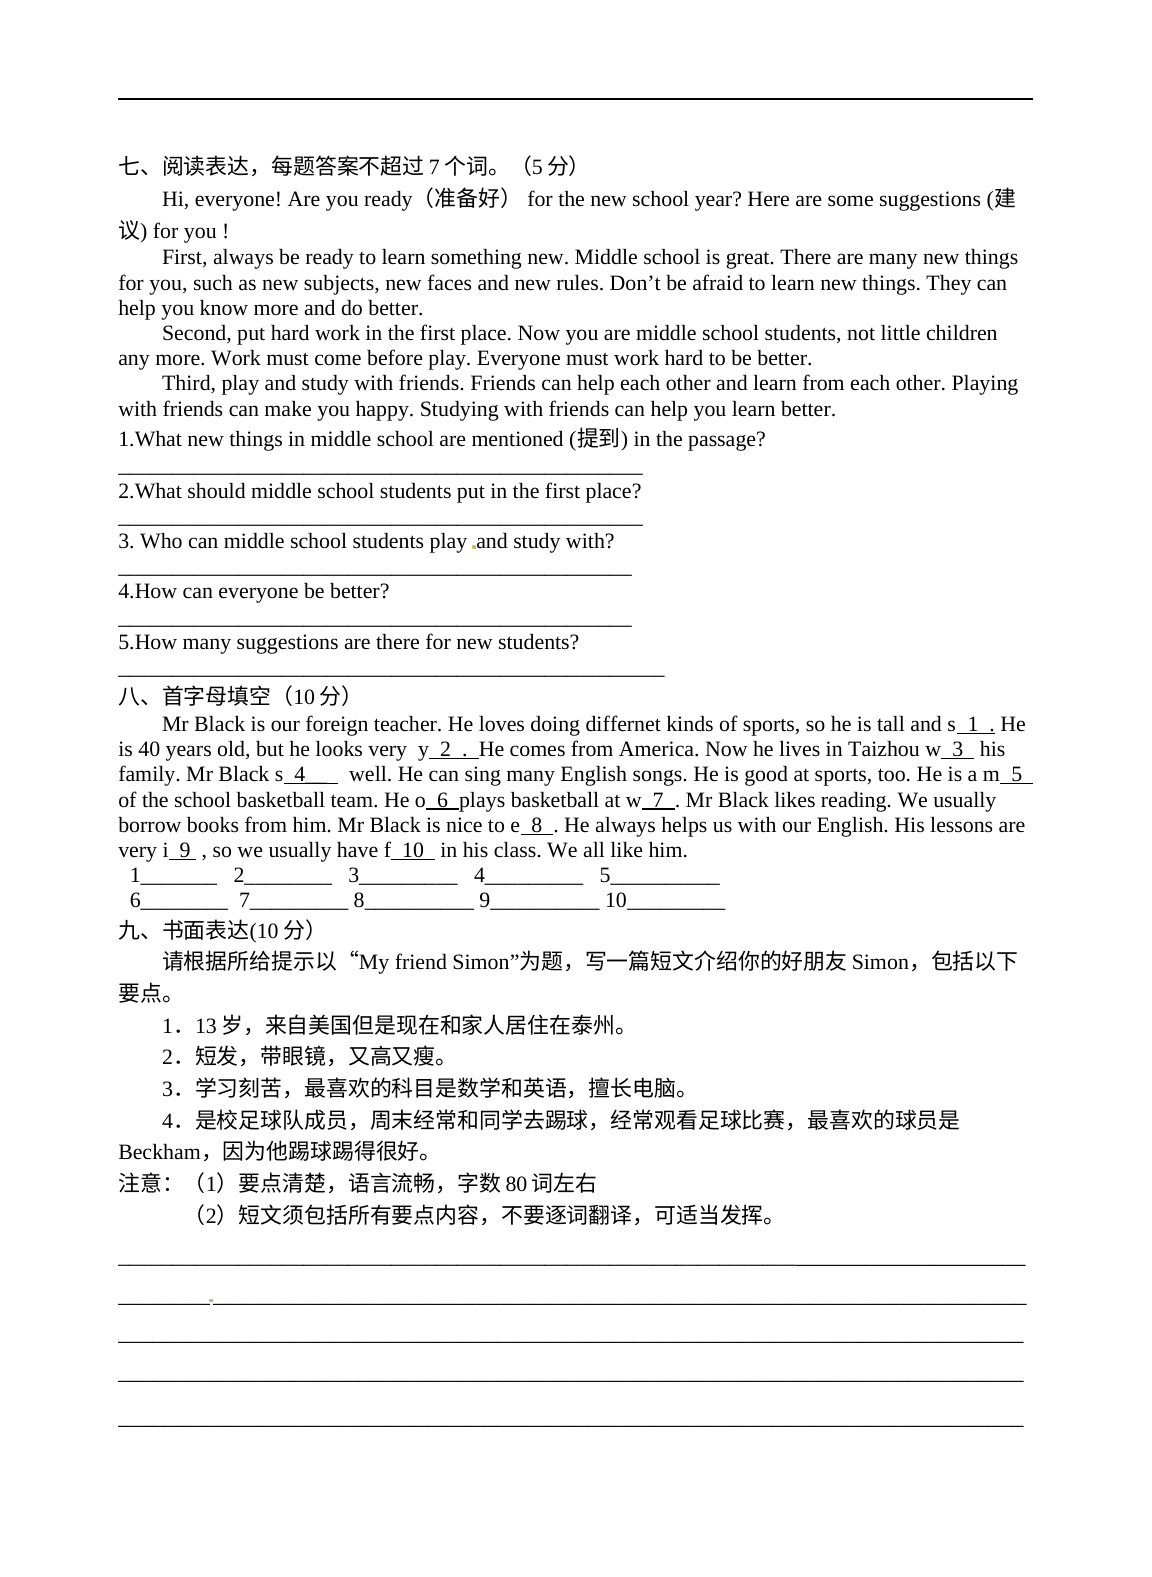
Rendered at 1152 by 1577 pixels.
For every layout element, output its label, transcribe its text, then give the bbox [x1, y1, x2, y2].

text 请根据所给提示以“My friend Simon”为题，写一篇短文介绍你的好朋友Simon，包括以下要点。 [118, 944, 1033, 1008]
text Second, put hard work in the first place. Now you are middle school students, not little children any more. Work must come before play. Everyone must work hard to be better. [118, 320, 1033, 370]
text 1.What new things in middle school are mentioned (提到) in the passage? [118, 421, 1033, 452]
text Third, play and study with friends. Friends can help each other and learn from each other. Playing with friends can make you happy. Studying with friends can help you learn better. [118, 370, 1033, 421]
text _______________________________________________________________________________[来源:学科网ZXXK] [118, 1358, 1033, 1391]
text ________________________________________________ [118, 503, 1033, 528]
text 5.How many suggestions are there for new students? [118, 629, 1033, 654]
text 4．是校足球队成员，周末经常和同学去踢球，经常观看足球比赛，最喜欢的球员是Beckham，因为他踢球踢得很好。 [118, 1103, 1033, 1166]
text 3．学习刻苦，最喜欢的科目是数学和英语，擅长电脑。 [118, 1071, 1033, 1103]
text （2）短文须包括所有要点内容，不要逐词翻译，可适当发挥。 [118, 1198, 1033, 1229]
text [118, 1403, 1033, 1429]
text __________________________________________________________________________________ [118, 1242, 1033, 1268]
text _______________________________________________________________________________ [118, 1319, 1033, 1346]
text _______________________________________________________________________________ [118, 1281, 1033, 1307]
text 4.How can everyone be better? [118, 578, 1033, 604]
text Mr Black is our foreign teacher. He loves doing differnet kinds of sports, so he is tall and s 1 . He is 40 years old, but he looks very y 2 . He comes from America. Now he lives in Taizhou w 3 his family. Mr Black s 4__ well. He can sing many English songs. He is good at sports, too. He is a m 5 of the school basketball team. He o 6 plays basketball at w 7 . Mr Black likes reading. We usually borrow books from him. Mr Black is nice to e 8 . He always helps us with our English. His lessons are very i 9 , so we usually have f 10 in his class. We all like him. [118, 711, 1033, 862]
text 八、首字母填空（10分） [118, 679, 1033, 711]
text 2．短发，带眼镜，又高又瘦。 [118, 1039, 1033, 1071]
text 七、阅读表达，每题答案不超过7个词。（5分） [118, 149, 1033, 181]
text _______________________________________________ [118, 553, 1033, 578]
text 2.What should middle school students put in the first place? [118, 478, 1033, 503]
text 1_______ 2________ 3_________ 4_________ 5__________ [129, 862, 1033, 887]
text 6________ 7_________ 8__________ 9__________ 10_________ [129, 887, 1033, 913]
text __________________________________________________ [118, 654, 1033, 679]
text 3. Who can middle school students play and study with? [118, 528, 1033, 553]
text ________________________________________________ [118, 452, 1033, 478]
text First, always be ready to learn something new. Middle school is great. There are many new things for you, such as new subjects, new faces and new rules. Don’t be afraid to learn new things. They can help you know more and do better. [118, 244, 1033, 320]
text 九、书面表达(10分） [118, 913, 1033, 944]
text Hi, everyone! Are you ready（准备好） for the new school year? Here are some suggestions (建议) for you ! [118, 181, 1033, 244]
text 1．13岁，来自美国但是现在和家人居住在泰州。 [118, 1008, 1033, 1039]
text 注意：（1）要点清楚，语言流畅，字数80词左右 [118, 1166, 1033, 1198]
text _______________________________________________ [118, 604, 1033, 629]
